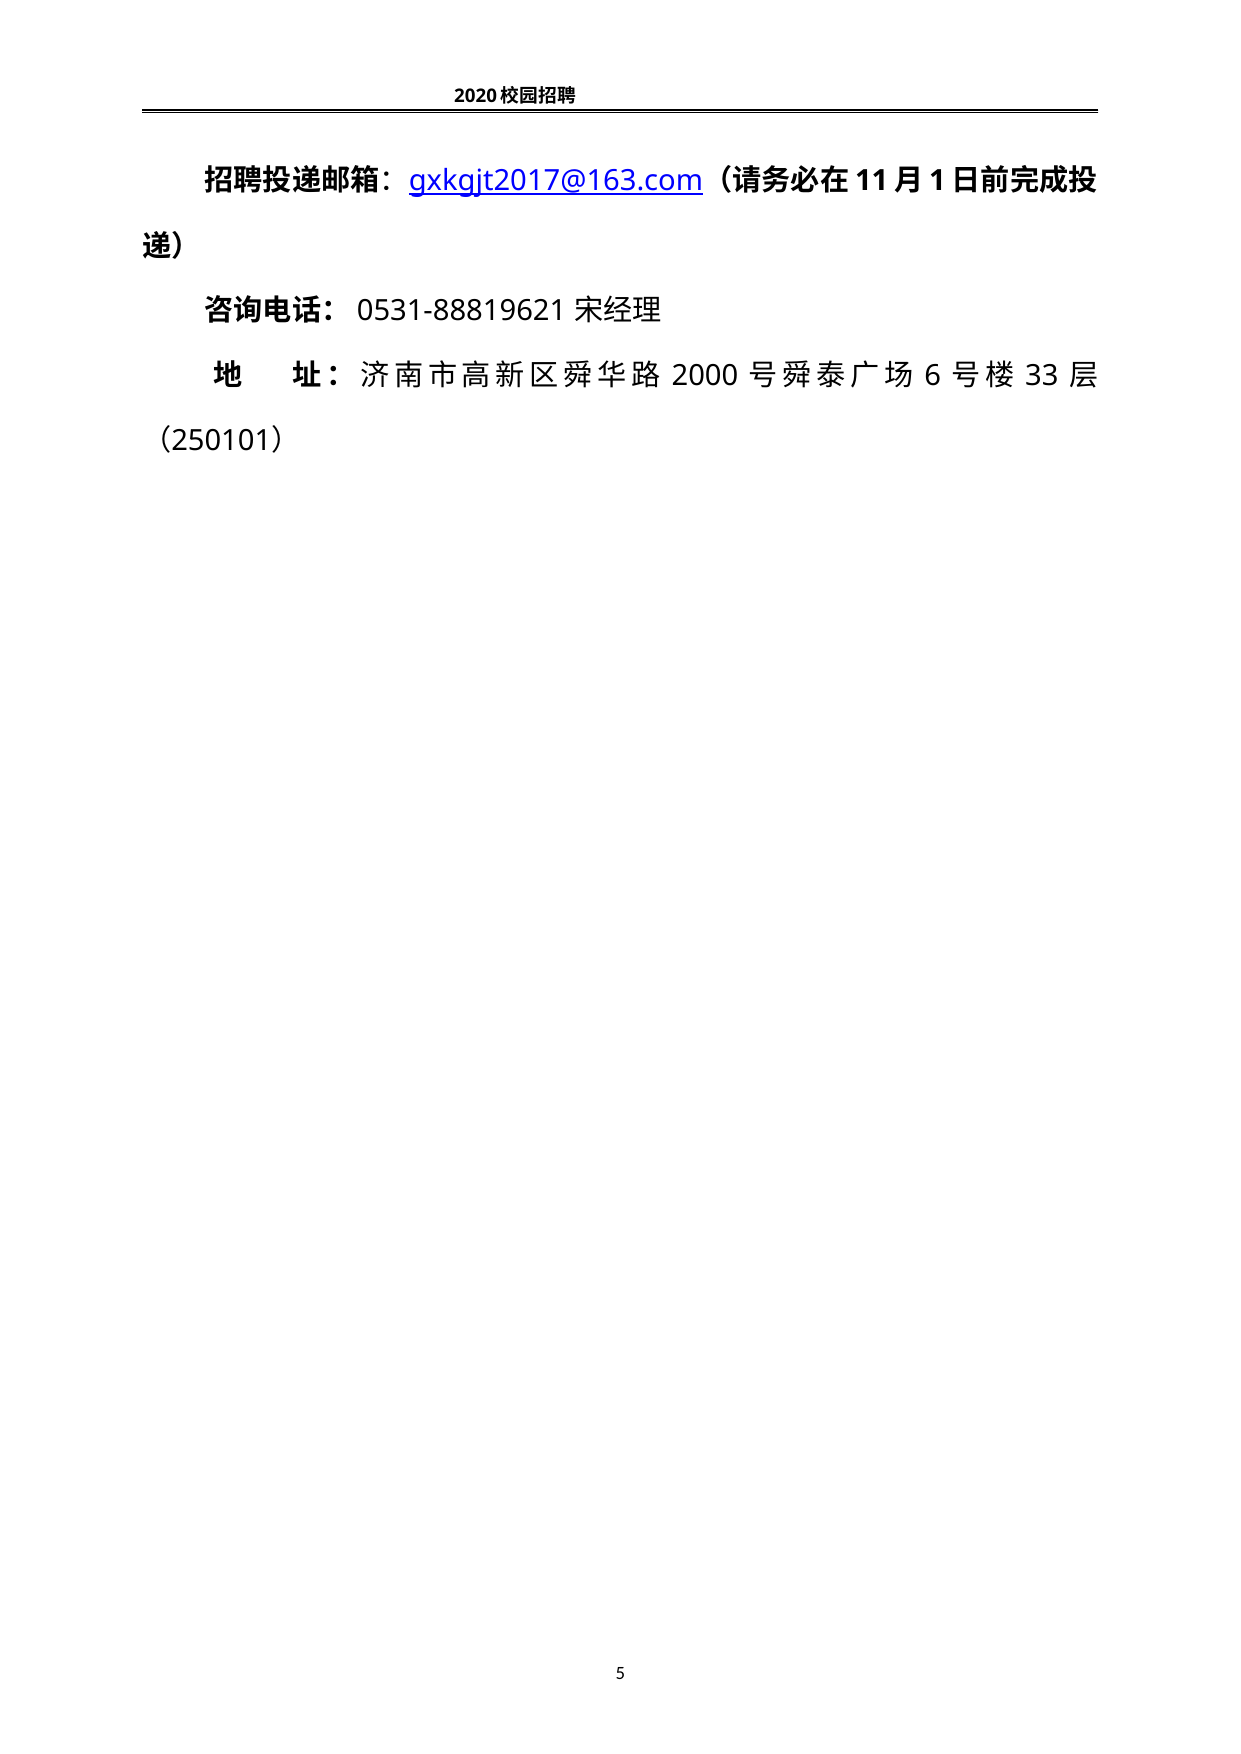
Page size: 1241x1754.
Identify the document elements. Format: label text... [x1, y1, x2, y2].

text 地 址：济南市高新区舜华路2000号舜泰广场6号楼33层（250101） [142, 341, 1098, 471]
text 招聘投递邮箱：gxkgjt2017@163.com（请务必在11月1日前完成投递） [142, 146, 1098, 276]
text 咨询电话： 0531-88819621 宋经理 [142, 276, 1098, 341]
